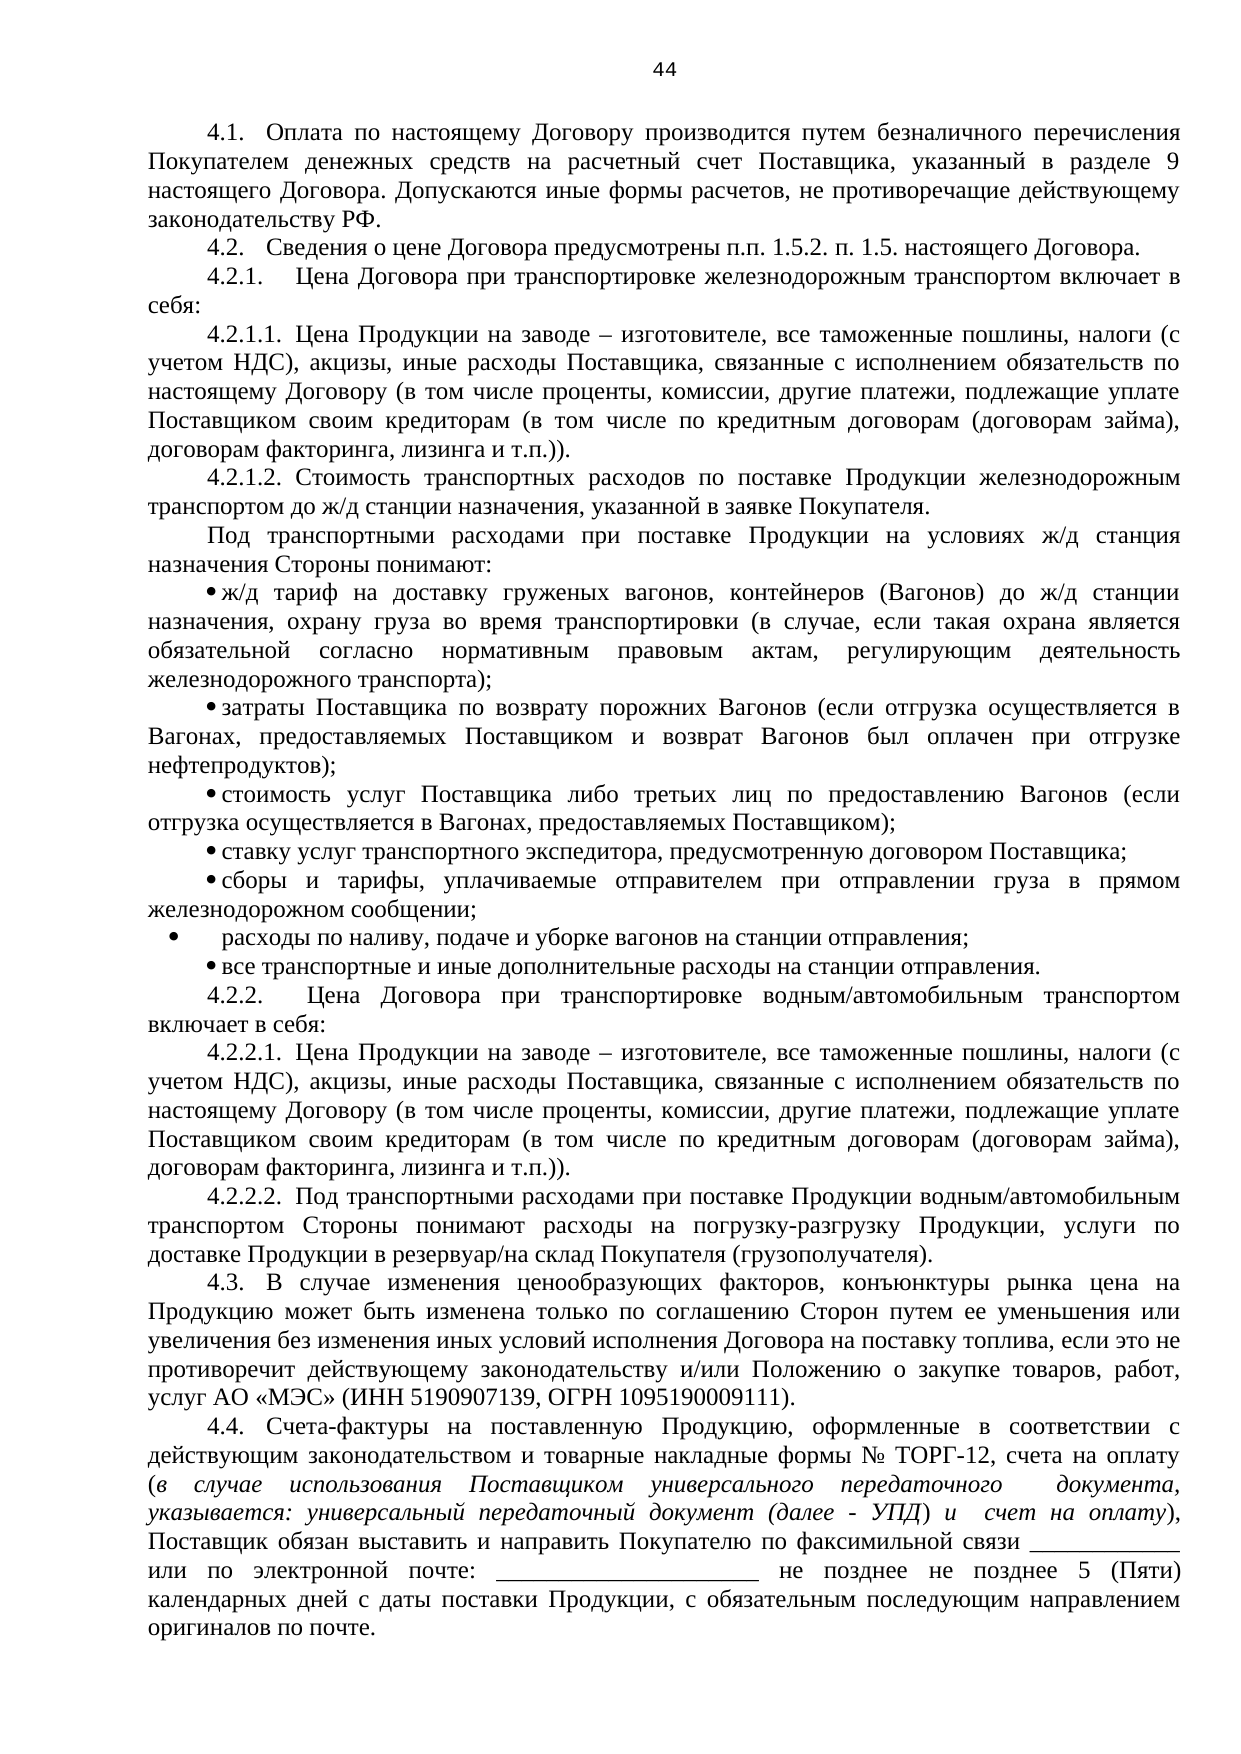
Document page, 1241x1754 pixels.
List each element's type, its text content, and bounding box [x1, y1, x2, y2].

list Цена Договора при транспортировке железнодорожным транспортом включает в себя: [148, 261, 1181, 319]
list Оплата по настоящему Договору производится путем безналичного перечисления Покупателем денежных средств на расчетный счет Поставщика, указанный в разделе 9 настоящего Договора. Допускаются иные формы расчетов, не противоречащие действующему законодательству РФ. [148, 117, 1181, 232]
list сборы и тарифы, уплачиваемые отправителем при отправлении груза в прямом железнодорожном сообщении; [148, 865, 1181, 922]
list Цена Продукции на заводе – изготовителе, все таможенные пошлины, налоги (с учетом НДС), акцизы, иные расходы Поставщика, связанные с исполнением обязательств по настоящему Договору (в том числе проценты, комиссии, другие платежи, подлежащие уплате Поставщиком своим кредиторам (в том числе по кредитным договорам (договорам займа), договорам факторинга, лизинга и т.п.)). [148, 1037, 1181, 1181]
list ж/д тариф на доставку груженых вагонов, контейнеров (Вагонов) до ж/д станции назначения, охрану груза во время транспортировки (в случае, если такая охрана является обязательной согласно нормативным правовым актам, регулирующим деятельность железнодорожного транспорта); [148, 577, 1181, 692]
text Под транспортными расходами при поставке Продукции на условиях ж/д станция назначения Стороны понимают: [148, 520, 1181, 577]
list Счета-фактуры на поставленную Продукцию, оформленные в соответствии с действующим законодательством и товарные накладные формы № ТОРГ-12, счета на оплату (в случае использования Поставщиком универсального передаточного документа, указывается: универсальный передаточный документ (далее - УПД) и счет на оплату), Поставщик обязан выставить и направить Покупателю по факсимильной связи ____________ или по электронной почте: _____________________ не позднее не позднее 5 (Пяти) календарных дней с даты поставки Продукции, с обязательным последующим направлением оригиналов по почте. [148, 1411, 1181, 1641]
list все транспортные и иные дополнительные расходы на станции отправления. [148, 951, 1181, 980]
list затраты Поставщика по возврату порожних Вагонов (если отгрузка осуществляется в Вагонах, предоставляемых Поставщиком и возврат Вагонов был оплачен при отгрузке нефтепродуктов); [148, 692, 1181, 779]
list стоимость услуг Поставщика либо третьих лиц по предоставлению Вагонов (если отгрузка осуществляется в Вагонах, предоставляемых Поставщиком); [148, 779, 1181, 836]
list Под транспортными расходами при поставке Продукции водным/автомобильным транспортом Стороны понимают расходы на погрузку-разгрузку Продукции, услуги по доставке Продукции в резервуар/на склад Покупателя (грузополучателя). [148, 1181, 1181, 1267]
list В случае изменения ценообразующих факторов, конъюнктуры рынка цена на Продукцию может быть изменена только по соглашению Сторон путем ее уменьшения или увеличения без изменения иных условий исполнения Договора на поставку топлива, если это не противоречит действующему законодательству и/или Положению о закупке товаров, работ, услуг АО «МЭС» (ИНН 5190907139, ОГРН 1095190009111). [148, 1267, 1181, 1411]
list расходы по наливу, подаче и уборке вагонов на станции отправления; [148, 922, 1181, 951]
list Цена Продукции на заводе – изготовителе, все таможенные пошлины, налоги (с учетом НДС), акцизы, иные расходы Поставщика, связанные с исполнением обязательств по настоящему Договору (в том числе проценты, комиссии, другие платежи, подлежащие уплате Поставщиком своим кредиторам (в том числе по кредитным договорам (договорам займа), договорам факторинга, лизинга и т.п.)). [148, 319, 1181, 462]
list Стоимость транспортных расходов по поставке Продукции железнодорожным транспортом до ж/д станции назначения, указанной в заявке Покупателя. [148, 462, 1181, 520]
list Цена Договора при транспортировке водным/автомобильным транспортом включает в себя: [148, 980, 1181, 1037]
list Сведения о цене Договора предусмотрены п.п. 1.5.2. п. 1.5. настоящего Договора. [148, 232, 1181, 261]
list ставку услуг транспортного экспедитора, предусмотренную договором Поставщика; [148, 836, 1181, 865]
